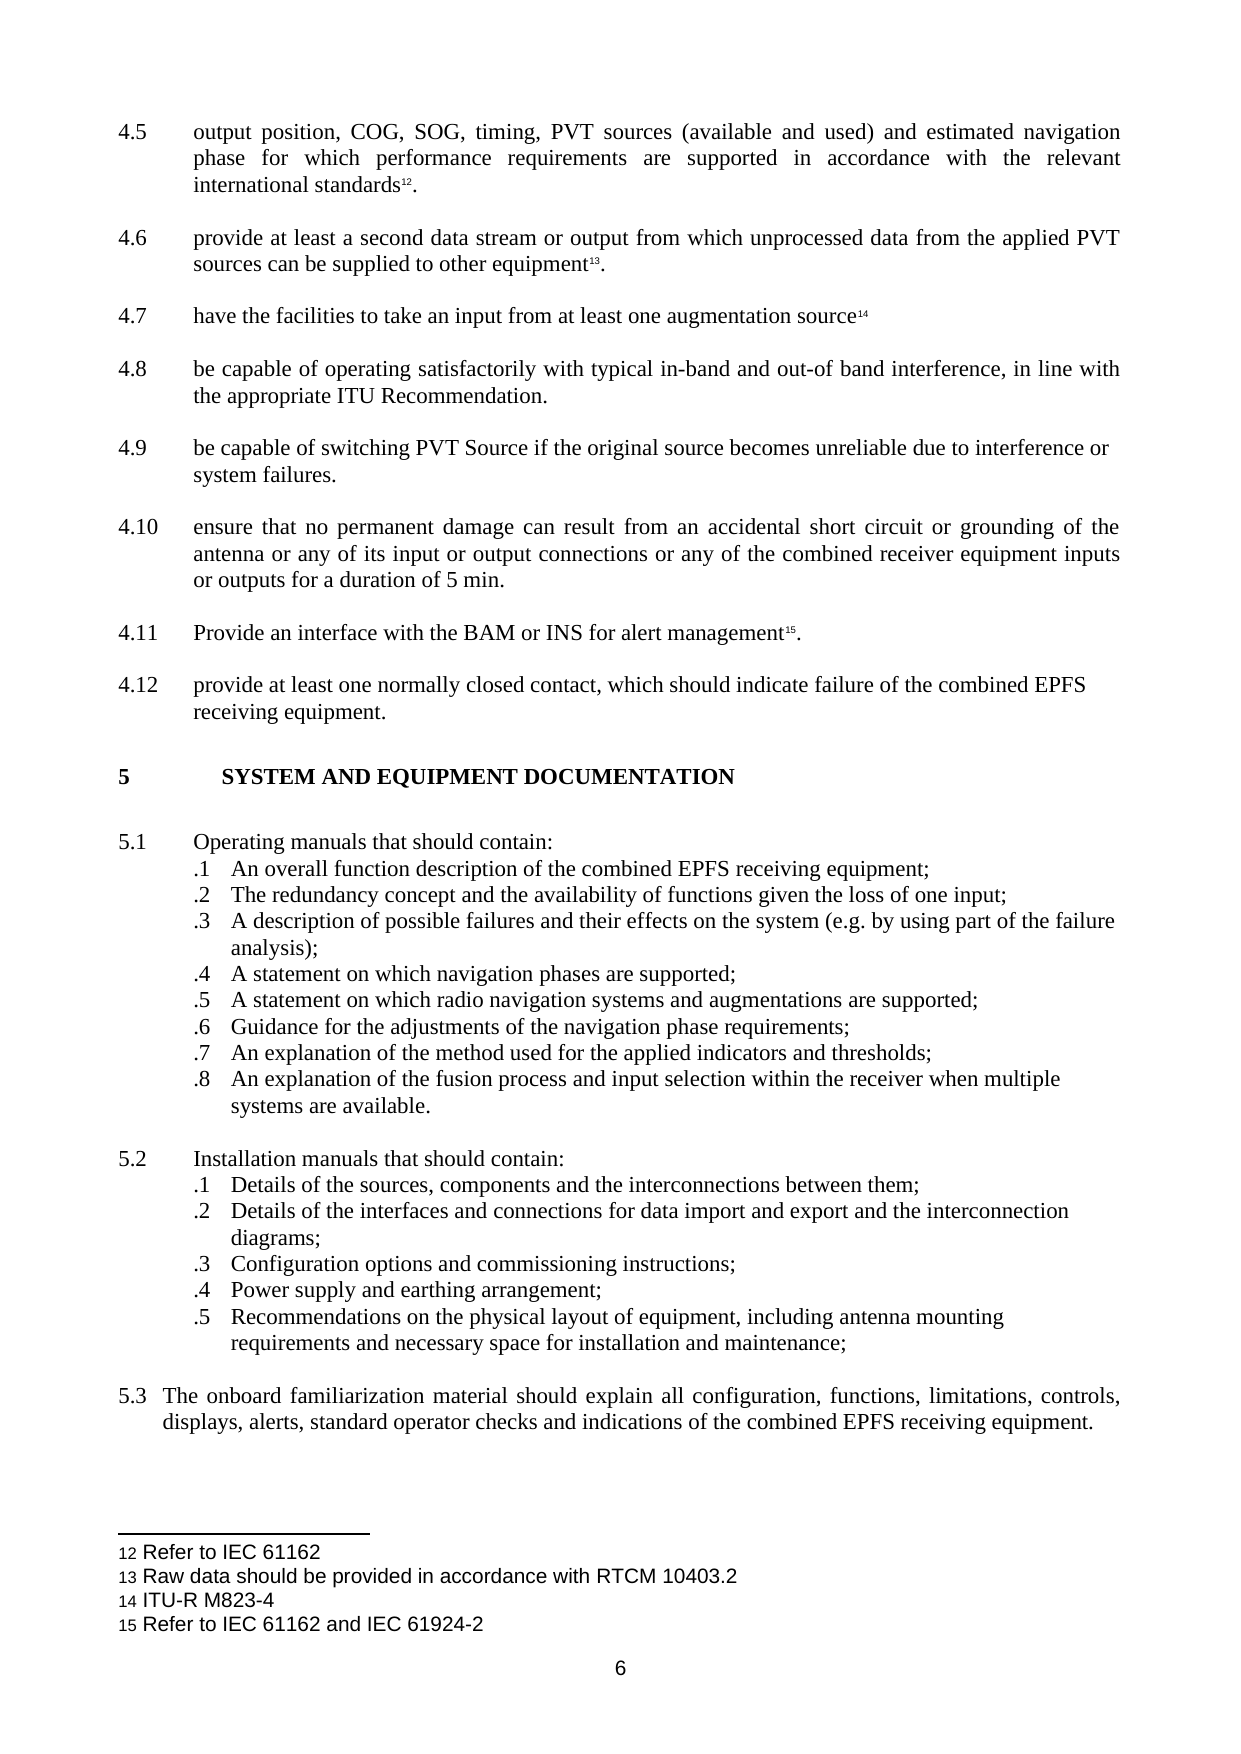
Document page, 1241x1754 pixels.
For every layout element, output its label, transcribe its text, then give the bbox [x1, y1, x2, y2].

list be capable of operating satisfactorily with typical in-band and out-of band interference, in line with the appropriate ITU Recommendation. [118, 355, 1122, 408]
text 5.1 Operating manuals that should contain: [118, 828, 1122, 855]
list have the facilities to take an input from at least one augmentation source [118, 303, 1122, 329]
list Guidance for the adjustments of the navigation phase requirements; [193, 1013, 1122, 1039]
list The redundancy concept and the availability of functions given the loss of one input; [193, 881, 1122, 907]
list be capable of switching PVT Source if the original source becomes unreliable due to interference or system failures. [118, 434, 1122, 487]
list Provide an interface with the BAM or INS for alert management. [118, 619, 1122, 645]
list Configuration options and commissioning instructions; [193, 1250, 1122, 1276]
list An overall function description of the combined EPFS receiving equipment; [193, 855, 1122, 881]
subtitle 5 SYSTEM AND EQUIPMENT DOCUMENTATION [118, 763, 1122, 789]
list Details of the interfaces and connections for data import and export and the interconnection diagrams; [193, 1197, 1122, 1250]
list An explanation of the fusion process and input selection within the receiver when multiple systems are available. [193, 1066, 1122, 1118]
list Power supply and earthing arrangement; [193, 1276, 1122, 1303]
list An explanation of the method used for the applied indicators and thresholds; [193, 1039, 1122, 1066]
list Details of the sources, components and the interconnections between them; [193, 1171, 1122, 1197]
list Recommendations on the physical layout of equipment, including antenna mounting requirements and necessary space for installation and maintenance; [193, 1303, 1122, 1355]
list provide at least one normally closed contact, which should indicate failure of the combined EPFS receiving equipment. [118, 672, 1122, 724]
list output position, COG, SOG, timing, PVT sources (available and used) and estimated navigation phase for which performance requirements are supported in accordance with the relevant international standards. [118, 118, 1122, 197]
text 5.2 Installation manuals that should contain: [118, 1144, 1122, 1171]
list A statement on which radio navigation systems and augmentations are supported; [193, 986, 1122, 1013]
list A description of possible failures and their effects on the system (e.g. by using part of the failure analysis); [193, 907, 1122, 960]
list ensure that no permanent damage can result from an accidental short circuit or grounding of the antenna or any of its input or output connections or any of the combined receiver equipment inputs or outputs for a duration of 5 min. [118, 513, 1122, 592]
text 5.3 The onboard familiarization material should explain all configuration, functions, limitations, controls, displays, alerts, standard operator checks and indications of the combined EPFS receiving equipment. [118, 1382, 1122, 1434]
list provide at least a second data stream or output from which unprocessed data from the applied PVT sources can be supplied to other equipment. [118, 223, 1122, 276]
list A statement on which navigation phases are supported; [193, 960, 1122, 986]
